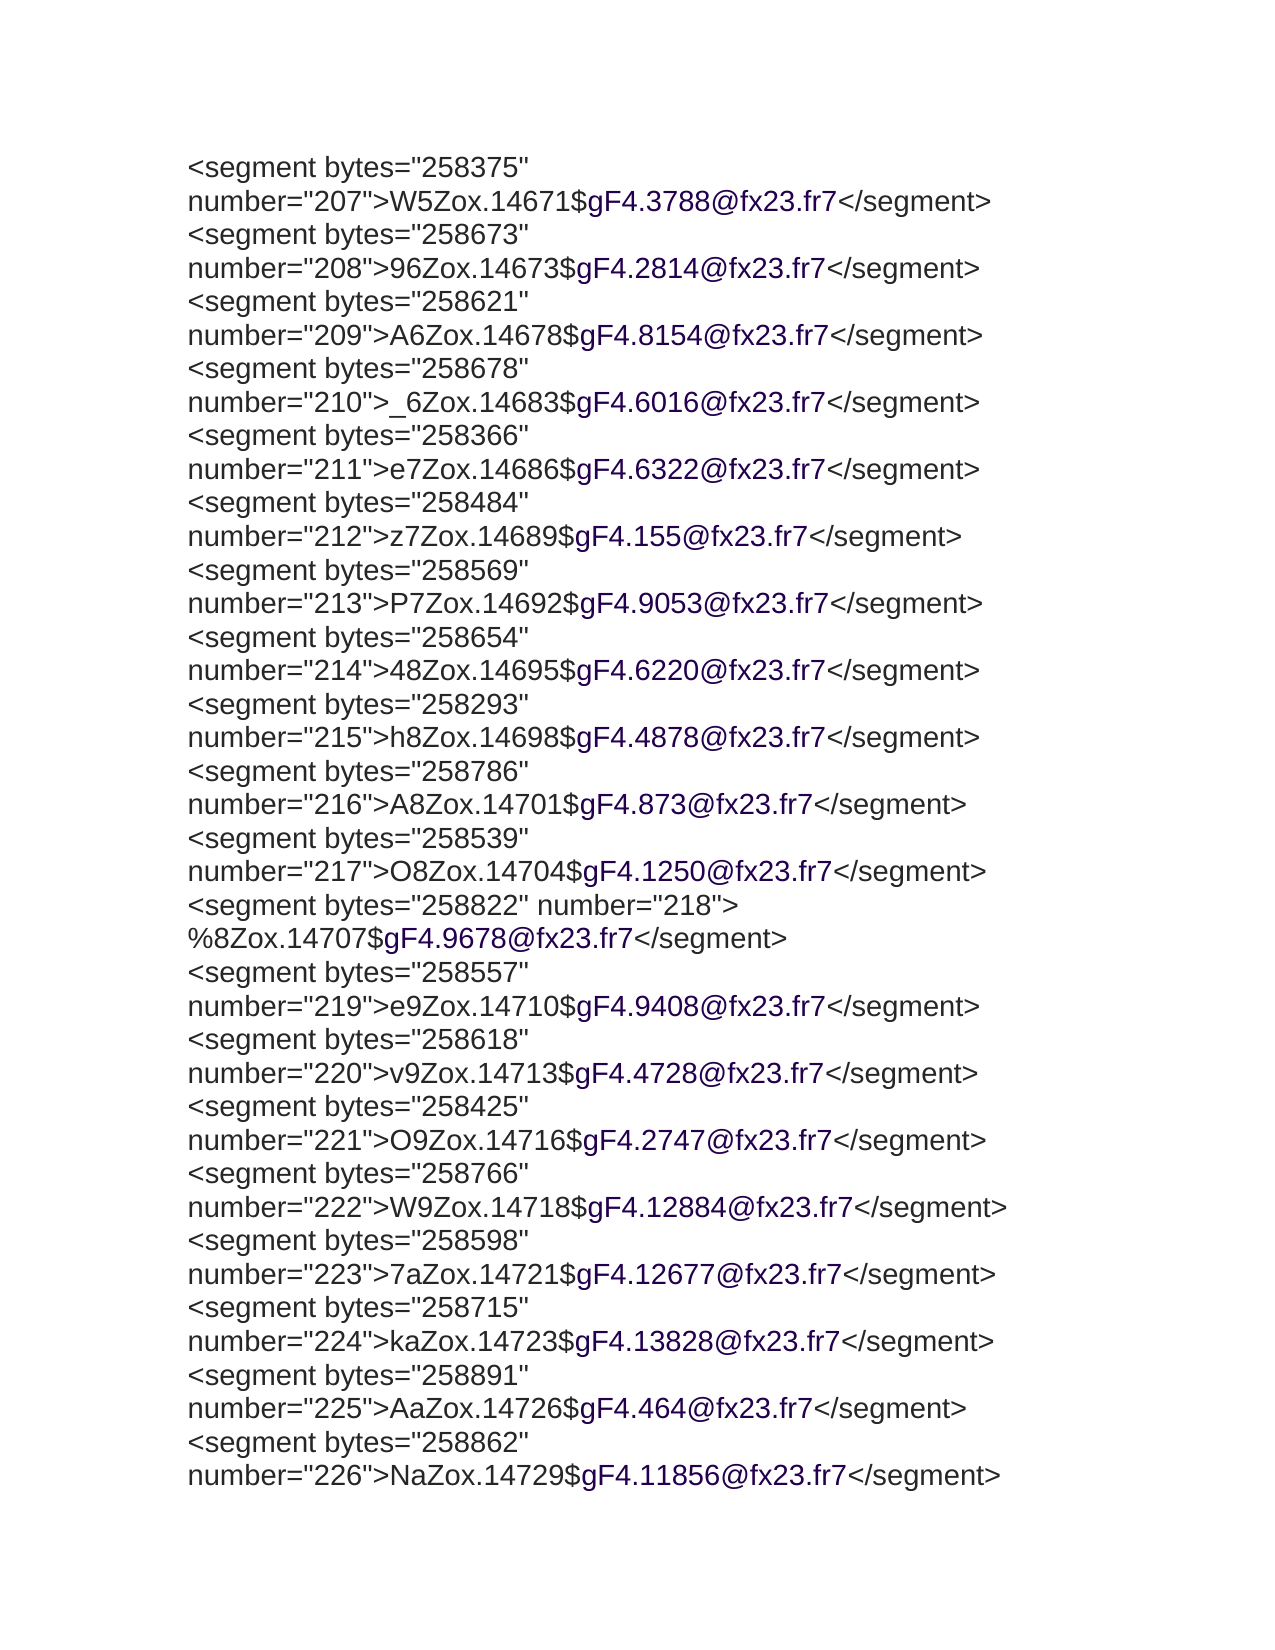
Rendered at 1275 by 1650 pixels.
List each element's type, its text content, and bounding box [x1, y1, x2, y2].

text <segment bytes="258862" number="226">NaZox.14729$gF4.11856@fx23.fr7</segment> [187, 1424, 1087, 1492]
text <segment bytes="258539" number="217">O8Zox.14704$gF4.1250@fx23.fr7</segment> [187, 821, 1087, 888]
text <segment bytes="258557" number="219">e9Zox.14710$gF4.9408@fx23.fr7</segment> [187, 955, 1087, 1022]
text <segment bytes="258678" number="210">_6Zox.14683$gF4.6016@fx23.fr7</segment> [187, 351, 1087, 418]
text <segment bytes="258618" number="220">v9Zox.14713$gF4.4728@fx23.fr7</segment> [187, 1022, 1087, 1089]
text <segment bytes="258366" number="211">e7Zox.14686$gF4.6322@fx23.fr7</segment> [187, 418, 1087, 485]
text <segment bytes="258766" number="222">W9Zox.14718$gF4.12884@fx23.fr7</segment> [187, 1156, 1087, 1223]
text <segment bytes="258786" number="216">A8Zox.14701$gF4.873@fx23.fr7</segment> [187, 754, 1087, 821]
text <segment bytes="258425" number="221">O9Zox.14716$gF4.2747@fx23.fr7</segment> [187, 1089, 1087, 1156]
text <segment bytes="258715" number="224">kaZox.14723$gF4.13828@fx23.fr7</segment> [187, 1290, 1087, 1357]
text <segment bytes="258569" number="213">P7Zox.14692$gF4.9053@fx23.fr7</segment> [187, 552, 1087, 619]
text <segment bytes="258293" number="215">h8Zox.14698$gF4.4878@fx23.fr7</segment> [187, 687, 1087, 754]
text <segment bytes="258484" number="212">z7Zox.14689$gF4.155@fx23.fr7</segment> [187, 485, 1087, 552]
text <segment bytes="258891" number="225">AaZox.14726$gF4.464@fx23.fr7</segment> [187, 1357, 1087, 1424]
text <segment bytes="258822" number="218">%8Zox.14707$gF4.9678@fx23.fr7</segment> [187, 888, 1087, 955]
text <segment bytes="258654" number="214">48Zox.14695$gF4.6220@fx23.fr7</segment> [187, 619, 1087, 687]
text <segment bytes="258621" number="209">A6Zox.14678$gF4.8154@fx23.fr7</segment> [187, 284, 1087, 351]
text <segment bytes="258673" number="208">96Zox.14673$gF4.2814@fx23.fr7</segment> [187, 217, 1087, 284]
text <segment bytes="258598" number="223">7aZox.14721$gF4.12677@fx23.fr7</segment> [187, 1223, 1087, 1290]
text <segment bytes="258375" number="207">W5Zox.14671$gF4.3788@fx23.fr7</segment> [187, 150, 1087, 217]
